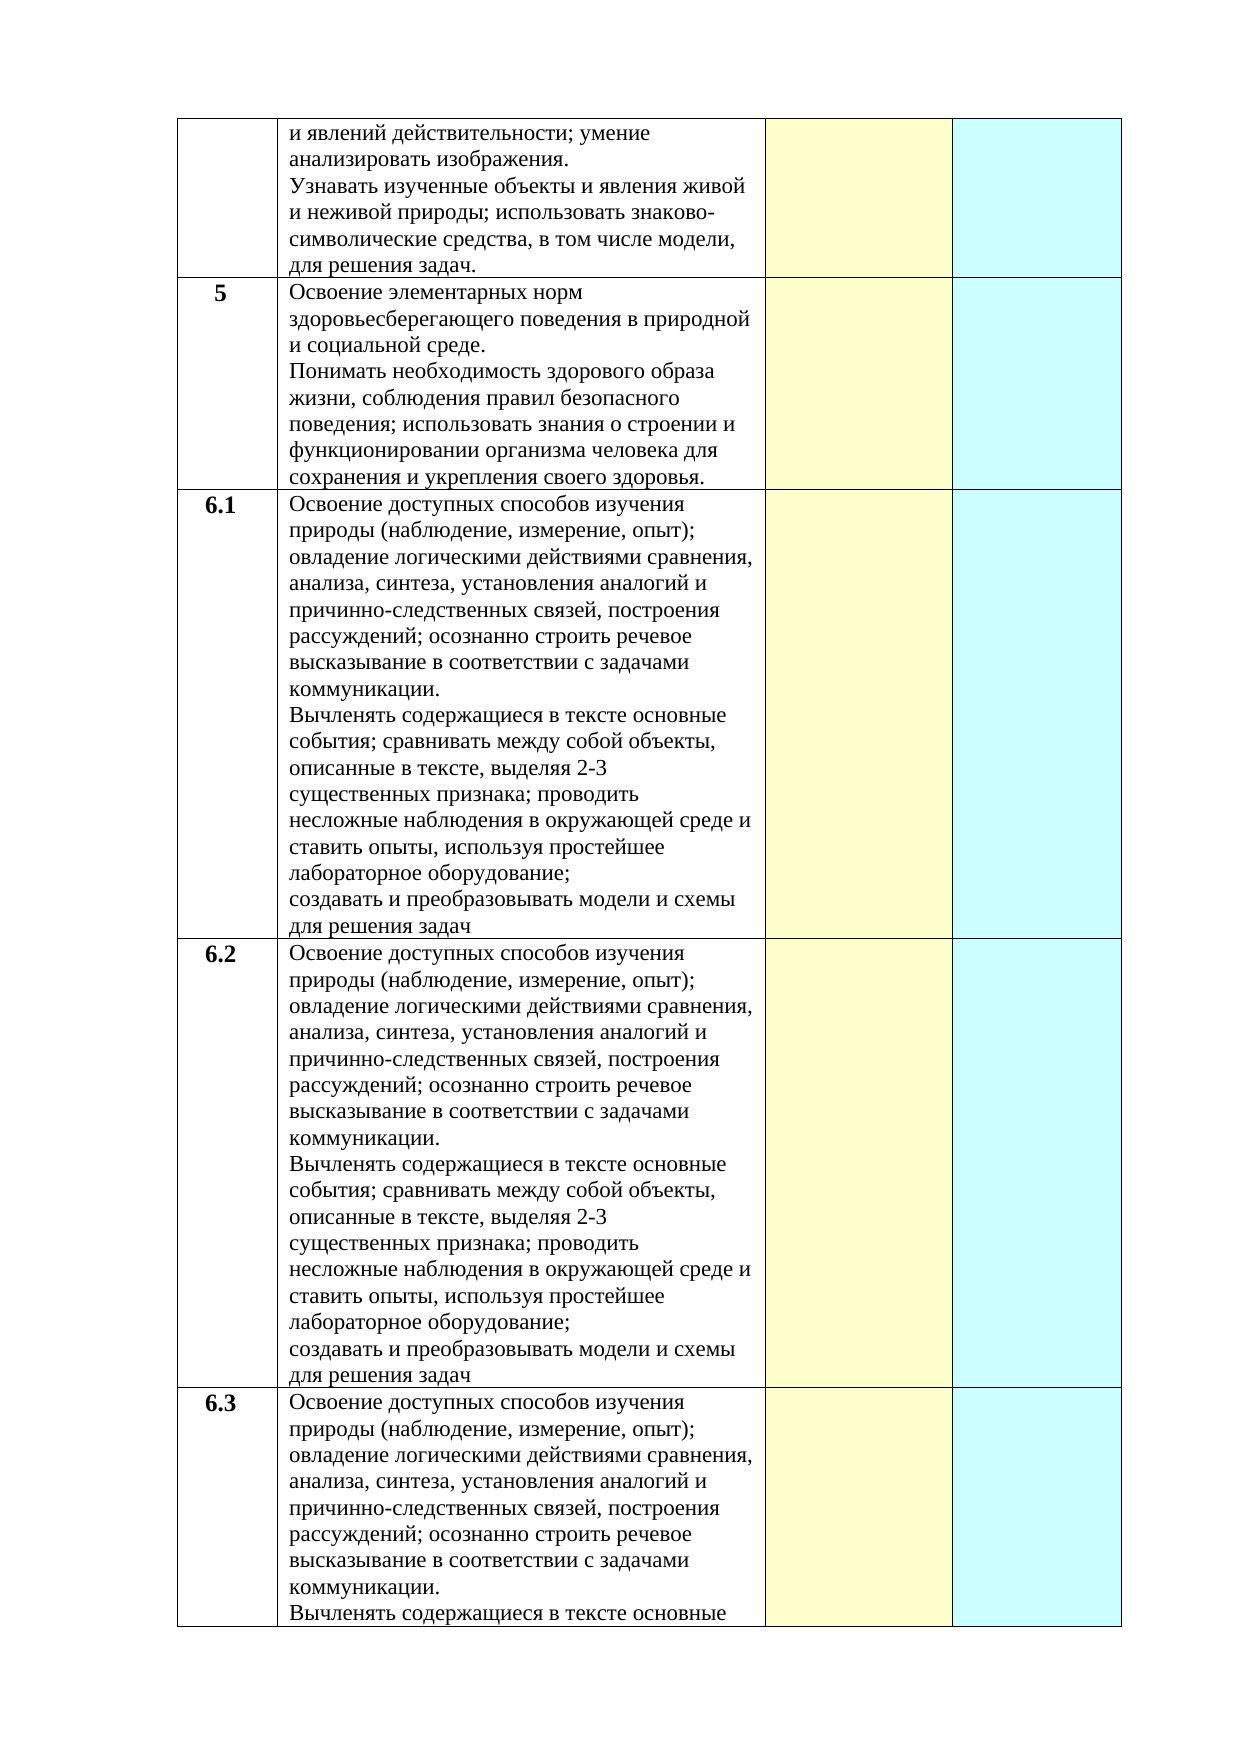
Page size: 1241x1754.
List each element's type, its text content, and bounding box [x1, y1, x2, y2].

table_cell 6.1 [178, 490, 277, 938]
table_cell [953, 278, 1121, 489]
table_cell [766, 939, 952, 1387]
table_cell [953, 939, 1121, 1387]
table_cell [953, 119, 1121, 277]
table_cell 4 [178, 119, 277, 277]
table_cell Освоение элементарных норм здоровьесберегающего поведения в природной и социальной среде. Понимать необходимость здорового образа жизни, соблюдения правил безопасного поведения; использовать знания о строении и функционировании организма человека для сохранения и укрепления своего здоровья. [278, 278, 765, 489]
table_cell [766, 1388, 952, 1626]
table_cell 5 [178, 278, 277, 489]
table_cell [766, 119, 952, 277]
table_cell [278, 119, 765, 277]
table_cell [766, 278, 952, 489]
table_cell [953, 1388, 1121, 1626]
table_cell [766, 490, 952, 938]
table_cell [953, 490, 1121, 938]
table_cell 6.3 [178, 1388, 277, 1626]
table_cell 6.2 [178, 939, 277, 1387]
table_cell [278, 1388, 765, 1626]
